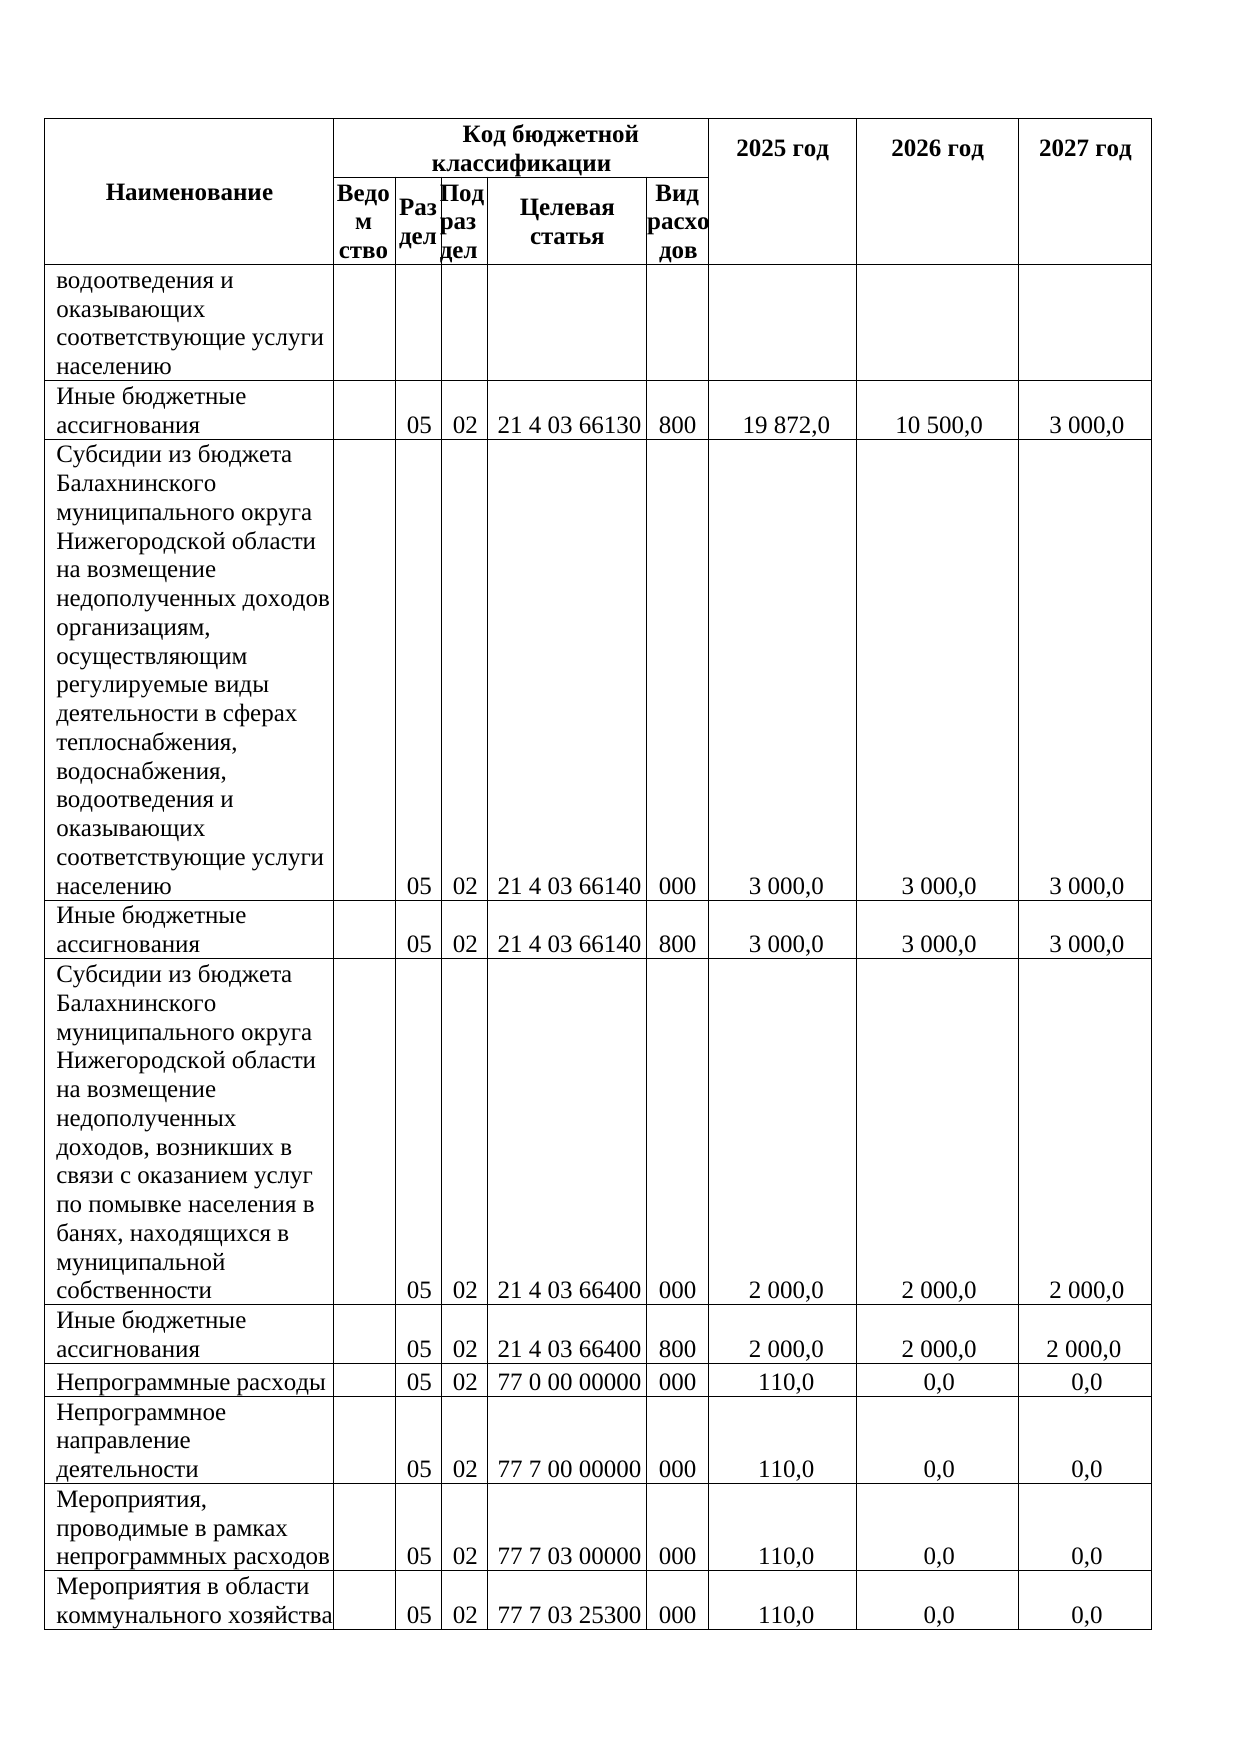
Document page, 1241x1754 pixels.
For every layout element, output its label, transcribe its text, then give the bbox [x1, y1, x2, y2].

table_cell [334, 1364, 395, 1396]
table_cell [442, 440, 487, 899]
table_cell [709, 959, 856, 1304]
table_header 2027 год [1019, 119, 1151, 177]
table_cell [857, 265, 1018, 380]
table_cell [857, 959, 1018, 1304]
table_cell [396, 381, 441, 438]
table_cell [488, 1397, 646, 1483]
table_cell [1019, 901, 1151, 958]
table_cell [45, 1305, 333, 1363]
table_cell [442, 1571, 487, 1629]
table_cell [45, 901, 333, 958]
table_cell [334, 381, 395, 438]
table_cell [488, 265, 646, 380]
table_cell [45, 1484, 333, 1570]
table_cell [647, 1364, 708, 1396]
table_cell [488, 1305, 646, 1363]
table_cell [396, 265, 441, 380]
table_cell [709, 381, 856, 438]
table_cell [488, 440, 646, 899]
table_cell Ведом ство [334, 178, 395, 264]
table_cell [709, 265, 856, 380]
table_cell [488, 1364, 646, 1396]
table_cell [857, 177, 1018, 264]
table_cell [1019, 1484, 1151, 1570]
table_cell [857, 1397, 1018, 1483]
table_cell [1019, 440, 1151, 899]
table_cell [709, 177, 856, 264]
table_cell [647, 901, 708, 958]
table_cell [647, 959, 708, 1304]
table_header 2026 год [857, 119, 1018, 177]
table_cell Под раз дел [442, 178, 487, 264]
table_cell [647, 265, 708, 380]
table_cell Целевая статья [488, 178, 646, 264]
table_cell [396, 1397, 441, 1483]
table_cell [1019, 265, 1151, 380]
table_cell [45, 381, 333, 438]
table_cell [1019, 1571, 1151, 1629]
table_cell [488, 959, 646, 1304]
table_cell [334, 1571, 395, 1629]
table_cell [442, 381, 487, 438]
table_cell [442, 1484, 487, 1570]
table_cell [1019, 177, 1151, 264]
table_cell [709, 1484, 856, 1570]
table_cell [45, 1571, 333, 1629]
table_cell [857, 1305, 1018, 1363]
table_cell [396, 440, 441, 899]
table_header Код бюджетной классификации [334, 119, 708, 177]
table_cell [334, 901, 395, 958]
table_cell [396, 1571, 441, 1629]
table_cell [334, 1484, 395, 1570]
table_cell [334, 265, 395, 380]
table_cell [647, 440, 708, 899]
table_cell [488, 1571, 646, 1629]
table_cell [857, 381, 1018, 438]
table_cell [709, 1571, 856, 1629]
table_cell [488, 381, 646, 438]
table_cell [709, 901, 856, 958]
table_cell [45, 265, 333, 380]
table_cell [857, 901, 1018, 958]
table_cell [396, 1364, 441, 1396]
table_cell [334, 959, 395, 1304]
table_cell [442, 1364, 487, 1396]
table_header Наименование [45, 119, 333, 264]
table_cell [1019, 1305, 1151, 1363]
table_header 2025 год [709, 119, 856, 177]
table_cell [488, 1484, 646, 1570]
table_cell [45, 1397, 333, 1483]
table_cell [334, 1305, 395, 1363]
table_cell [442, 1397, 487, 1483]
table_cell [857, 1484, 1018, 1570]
table_cell Вид расходов [647, 178, 708, 264]
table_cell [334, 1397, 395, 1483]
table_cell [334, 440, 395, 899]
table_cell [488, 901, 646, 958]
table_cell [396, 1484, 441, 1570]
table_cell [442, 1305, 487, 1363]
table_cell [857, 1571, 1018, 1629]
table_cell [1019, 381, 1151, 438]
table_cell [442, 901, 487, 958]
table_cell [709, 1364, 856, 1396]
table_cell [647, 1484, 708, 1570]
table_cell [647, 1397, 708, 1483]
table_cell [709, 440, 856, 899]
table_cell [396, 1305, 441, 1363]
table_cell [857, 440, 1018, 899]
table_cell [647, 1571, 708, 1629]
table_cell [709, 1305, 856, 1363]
table_cell Раз дел [396, 178, 441, 264]
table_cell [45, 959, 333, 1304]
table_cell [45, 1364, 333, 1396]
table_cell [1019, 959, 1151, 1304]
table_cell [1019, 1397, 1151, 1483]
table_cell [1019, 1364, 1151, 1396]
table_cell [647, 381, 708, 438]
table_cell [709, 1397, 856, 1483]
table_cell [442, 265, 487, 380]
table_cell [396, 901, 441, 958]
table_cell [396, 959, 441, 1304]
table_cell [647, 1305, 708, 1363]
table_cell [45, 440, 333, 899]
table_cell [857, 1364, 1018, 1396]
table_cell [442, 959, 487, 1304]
